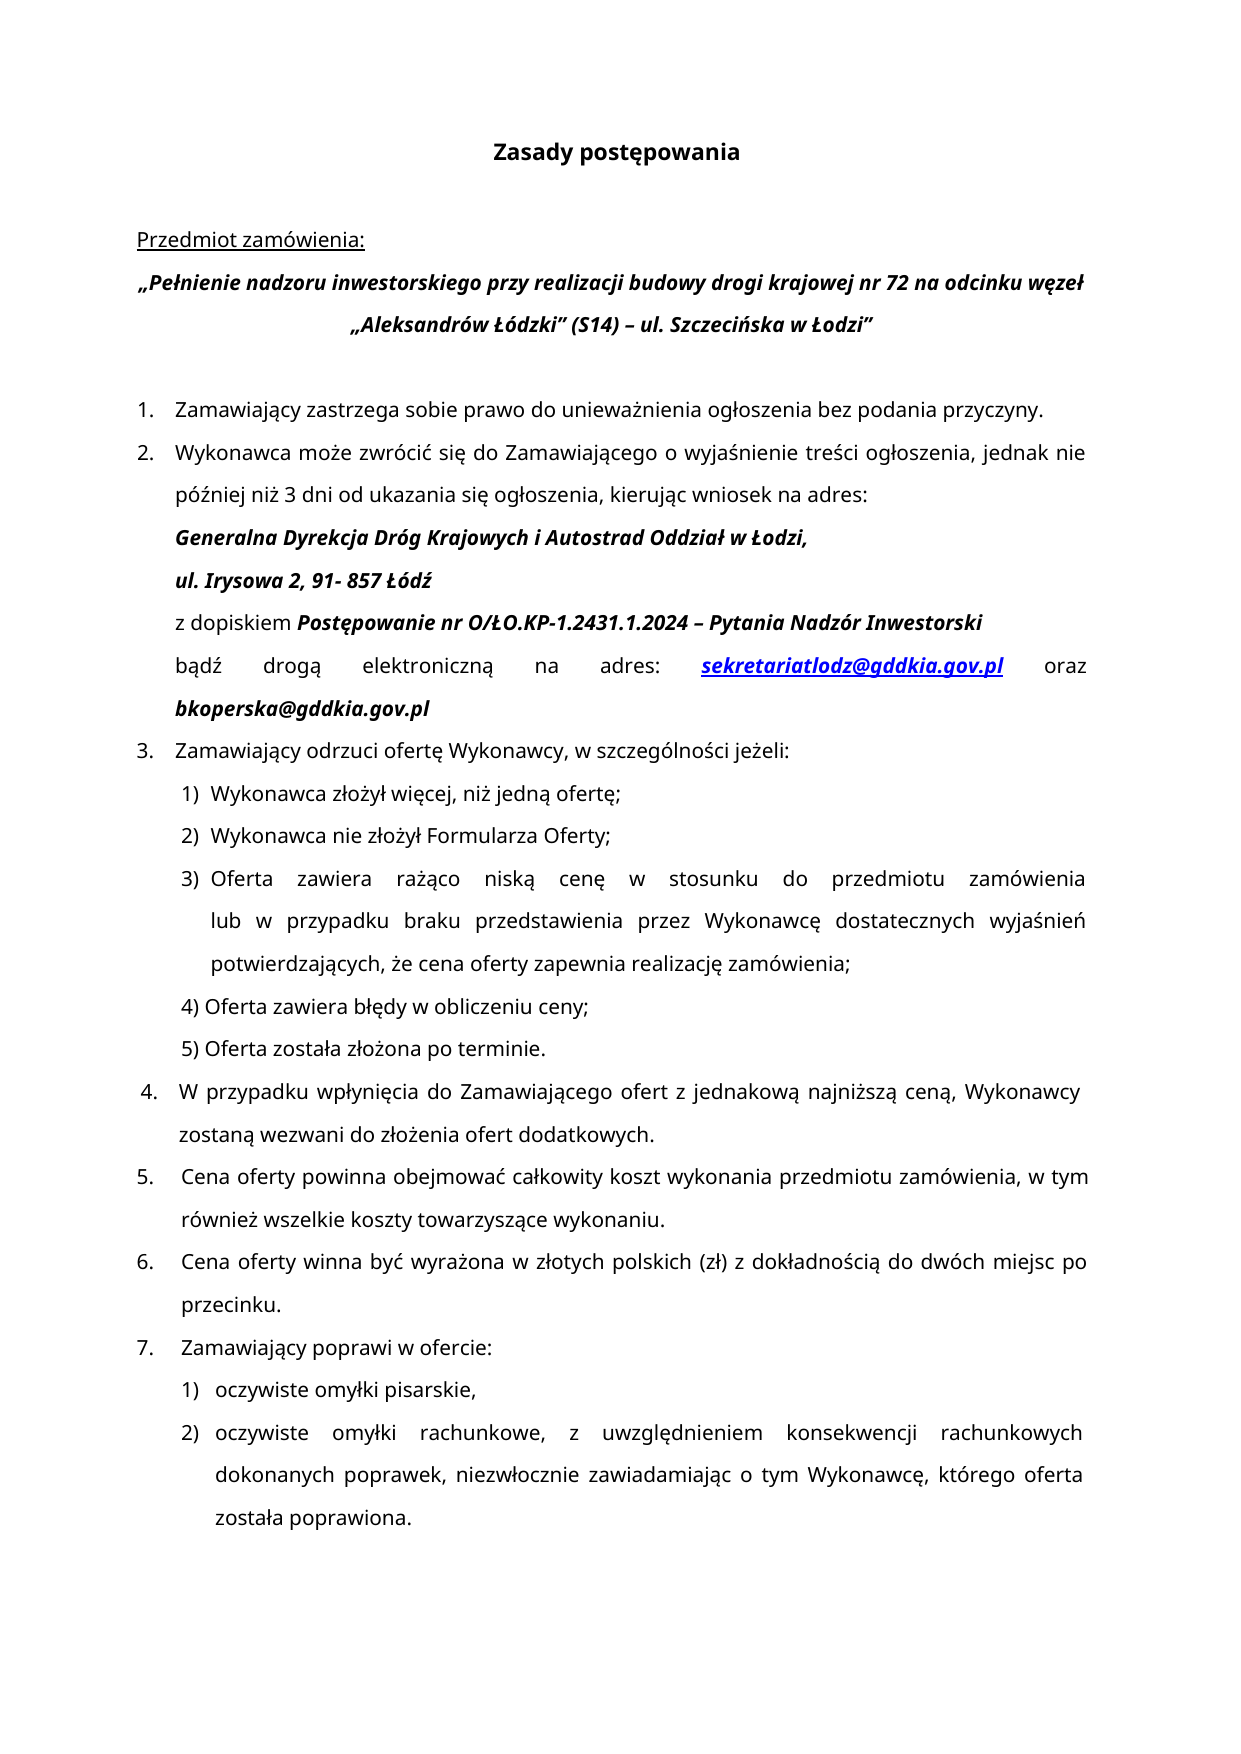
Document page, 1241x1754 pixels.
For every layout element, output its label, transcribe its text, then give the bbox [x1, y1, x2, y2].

text Generalna Dyrekcja Dróg Krajowych i Autostrad Oddział w Łodzi, [175, 523, 1087, 552]
list Wykonawca może zwrócić się do Zamawiającego o wyjaśnienie treści ogłoszenia, jednak nie później niż 3 dni od ukazania się ogłoszenia, kierując wniosek na adres: [137, 438, 1087, 509]
list W przypadku wpłynięcia do Zamawiającego ofert z jednakową najniższą ceną, Wykonawcy zostaną wezwani do złożenia ofert dodatkowych. [140, 1077, 1081, 1148]
text 7. Zamawiający poprawi w ofercie: [136, 1333, 1089, 1361]
list Wykonawca złożył więcej, niż jedną ofertę; [181, 779, 1087, 807]
text Przedmiot zamówienia: [136, 225, 1089, 253]
list Wykonawca nie złożył Formularza Oferty; [181, 821, 1087, 850]
list Zamawiający odrzuci ofertę Wykonawcy, w szczególności jeżeli: [136, 736, 1087, 765]
text 5) Oferta została złożona po terminie. [181, 1034, 642, 1063]
text „Pełnienie nadzoru inwestorskiego przy realizacji budowy drogi krajowej nr 72 na odcinku węzeł „Aleksandrów Łódzki” (S14) – ul. Szczecińska w Łodzi” [136, 268, 1089, 339]
list oczywiste omyłki rachunkowe, z uwzględnieniem konsekwencji rachunkowych dokonanych poprawek, niezwłocznie zawiadamiając o tym Wykonawcę, którego oferta została poprawiona. [181, 1418, 1084, 1532]
text z dopiskiem Postępowanie nr O/ŁO.KP-1.2431.1.2024 – Pytania Nadzór Inwestorski [175, 608, 1089, 637]
list Zamawiający zastrzega sobie prawo do unieważnienia ogłoszenia bez podania przyczyny. [137, 395, 1087, 424]
text bądź drogą elektroniczną na adres: sekretariatlodz@gddkia.gov.pl oraz bkoperska@gddkia.gov.pl [175, 651, 1087, 722]
text 5. Cena oferty powinna obejmować całkowity koszt wykonania przedmiotu zamówienia, w tym również wszelkie koszty towarzyszące wykonaniu. [136, 1162, 1089, 1233]
list oczywiste omyłki pisarskie, [181, 1375, 1084, 1404]
text ul. Irysowa 2, 91- 857 Łódź [175, 566, 1087, 594]
list Oferta zawiera rażąco niską cenę w stosunku do przedmiotu zamówienia lub w przypadku braku przedstawienia przez Wykonawcę dostatecznych wyjaśnień potwierdzających, że cena oferty zapewnia realizację zamówienia; [181, 864, 1087, 978]
text Zasady postępowania [145, 136, 1089, 167]
text 6. Cena oferty winna być wyrażona w złotych polskich (zł) z dokładnością do dwóch miejsc po przecinku. [136, 1247, 1089, 1318]
text 4) Oferta zawiera błędy w obliczeniu ceny; [181, 992, 642, 1020]
